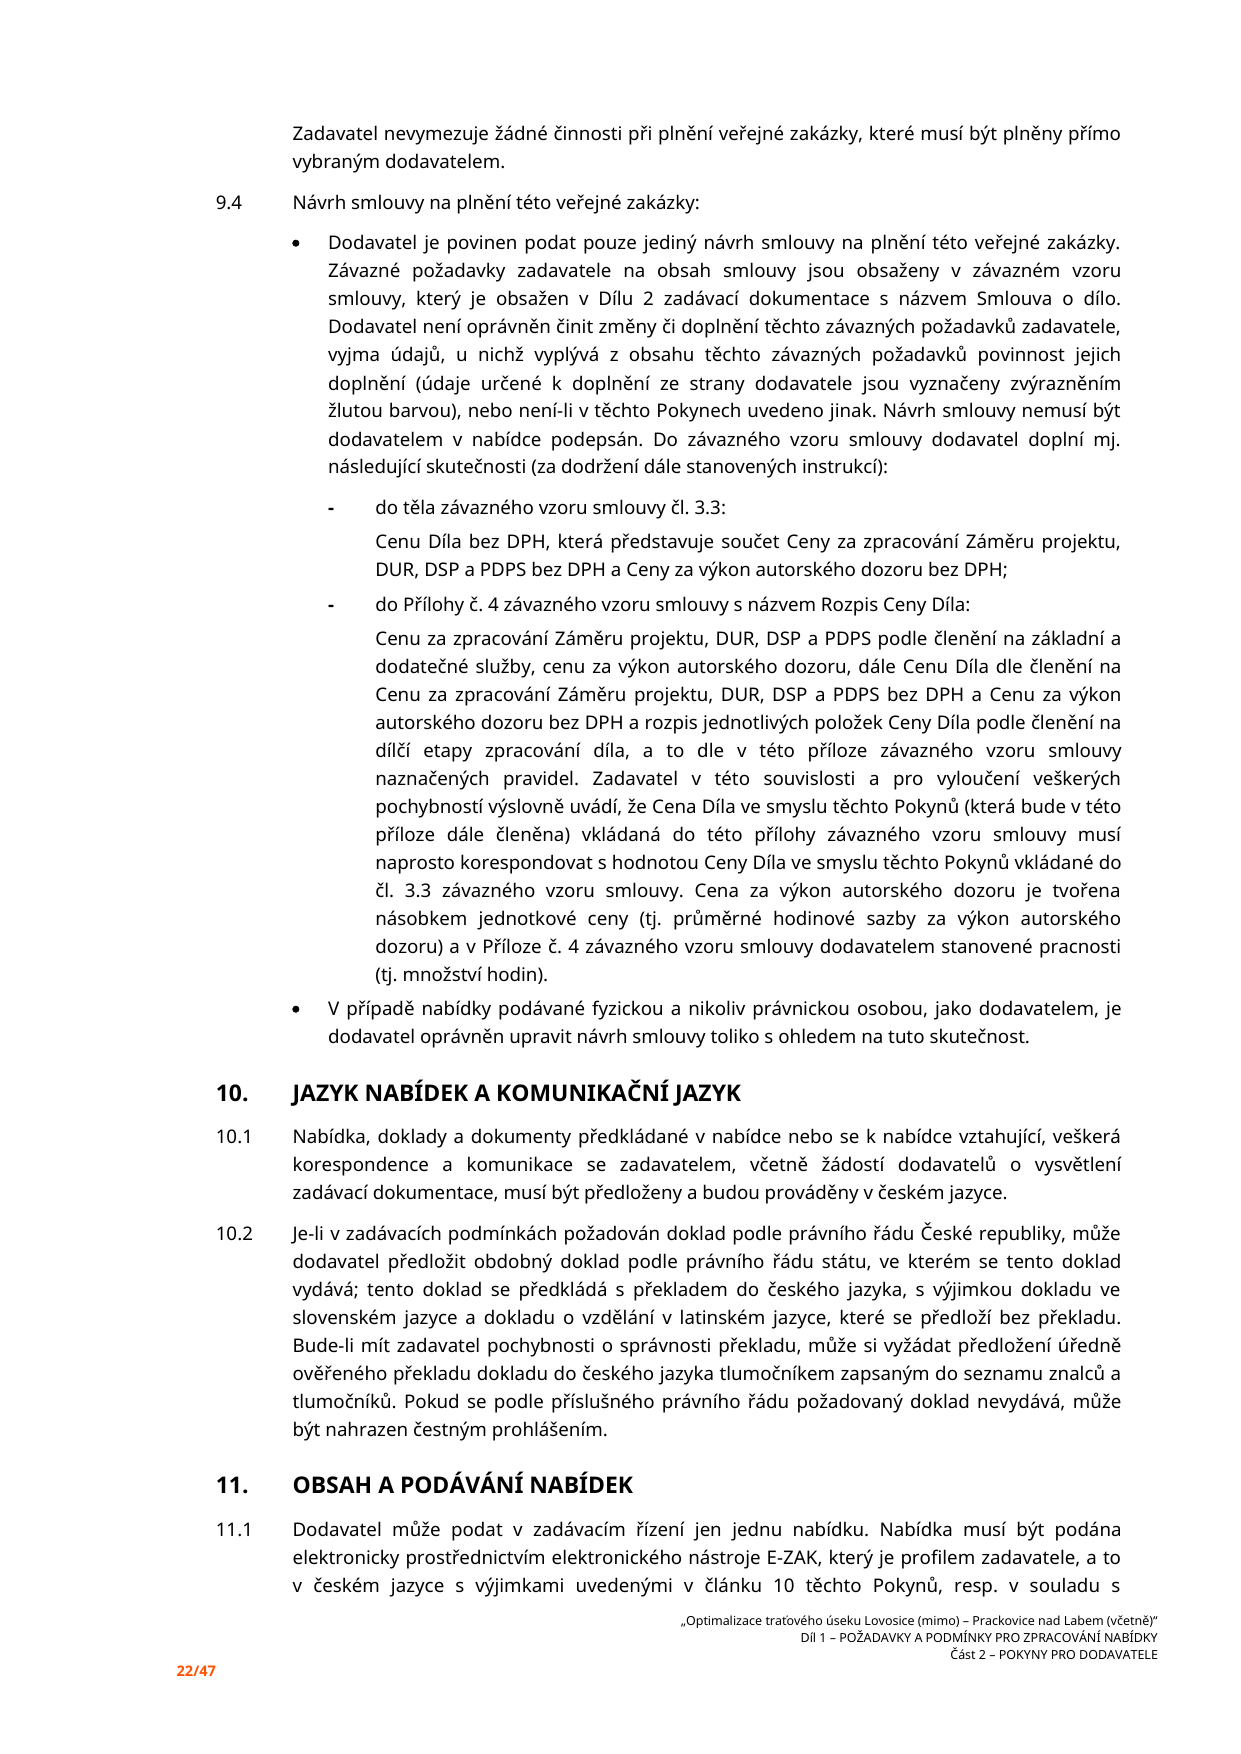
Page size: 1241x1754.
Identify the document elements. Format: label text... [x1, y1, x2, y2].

text Je-li v zadávacích podmínkách požadován doklad podle právního řádu České republiky, může dodavatel předložit obdobný doklad podle právního řádu státu, ve kterém se tento doklad vydává; tento doklad se předkládá s překladem do českého jazyka, s výjimkou dokladu ve slovenském jazyce a dokladu o vzdělání v latinském jazyce, které se předloží bez překladu. Bude-li mít zadavatel pochybnosti o správnosti překladu, může si vyžádat předložení úředně ověřeného překladu dokladu do českého jazyka tlumočníkem zapsaným do seznamu znalců a tlumočníků. Pokud se podle příslušného právního řádu požadovaný doklad nevydává, může být nahrazen čestným prohlášením. [216, 1220, 1122, 1442]
list Cenu za zpracování Záměru projektu, DUR, DSP a PDPS podle členění na základní a dodatečné služby, cenu za výkon autorského dozoru, dále Cenu Díla dle členění na Cenu za zpracování Záměru projektu, DUR, DSP a PDPS bez DPH a Cenu za výkon autorského dozoru bez DPH a rozpis jednotlivých položek Ceny Díla podle členění na dílčí etapy zpracování díla, a to dle v této příloze závazného vzoru smlouvy naznačených pravidel. Zadavatel v této souvislosti a pro vyloučení veškerých pochybností výslovně uvádí, že Cena Díla ve smyslu těchto Pokynů (která bude v této příloze dále členěna) vkládaná do této přílohy závazného vzoru smlouvy musí naprosto korespondovat s hodnotou Ceny Díla ve smyslu těchto Pokynů vkládané do čl. 3.3 závazného vzoru smlouvy. Cena za výkon autorského dozoru je tvořena násobkem jednotkové ceny (tj. průměrné hodinové sazby za výkon autorského dozoru) a v Příloze č. 4 závazného vzoru smlouvy dodavatelem stanovené pracnosti (tj. množství hodin). [375, 625, 1122, 987]
text OBSAH a PODÁVÁNÍ NABÍDEK [216, 1469, 1122, 1501]
text Dodavatel je povinen podat pouze jediný návrh smlouvy na plnění této veřejné zakázky. Závazné požadavky zadavatele na obsah smlouvy jsou obsaženy v závazném vzoru smlouvy, který je obsažen v Dílu 2 zadávací dokumentace s názvem Smlouva o dílo. Dodavatel není oprávněn činit změny či doplnění těchto závazných požadavků zadavatele, vyjma údajů, u nichž vyplývá z obsahu těchto závazných požadavků povinnost jejich doplnění (údaje určené k doplnění ze strany dodavatele jsou vyznačeny zvýrazněním žlutou barvou), nebo není-li v těchto Pokynech uvedeno jinak. Návrh smlouvy nemusí být dodavatelem v nabídce podepsán. Do závazného vzoru smlouvy dodavatel doplní mj. následující skutečnosti (za dodržení dále stanovených instrukcí): [292, 230, 1122, 479]
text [216, 1516, 1122, 1598]
text JAZYK NABÍDEK A KOMUNIKAČNÍ JAZYK [216, 1077, 1122, 1108]
list Zadavatel nevymezuje žádné činnosti při plnění veřejné zakázky, které musí být plněny přímo vybraným dodavatelem. [292, 121, 1122, 174]
text do těla závazného vzoru smlouvy čl. 3.3: [328, 494, 1122, 520]
text do Přílohy č. 4 závazného vzoru smlouvy s názvem Rozpis Ceny Díla: [328, 591, 1122, 616]
text Nabídka, doklady a dokumenty předkládané v nabídce nebo se k nabídce vztahující, veškerá korespondence a komunikace se zadavatelem, včetně žádostí dodavatelů o vysvětlení zadávací dokumentace, musí být předloženy a budou prováděny v českém jazyce. [216, 1124, 1122, 1205]
text Návrh smlouvy na plnění této veřejné zakázky: [216, 189, 1122, 215]
list Cenu Díla bez DPH, která představuje součet Ceny za zpracování Záměru projektu, DUR, DSP a PDPS bez DPH a Ceny za výkon autorského dozoru bez DPH; [375, 529, 1122, 582]
text V případě nabídky podávané fyzickou a nikoliv právnickou osobou, jako dodavatelem, je dodavatel oprávněn upravit návrh smlouvy toliko s ohledem na tuto skutečnost. [292, 996, 1122, 1049]
